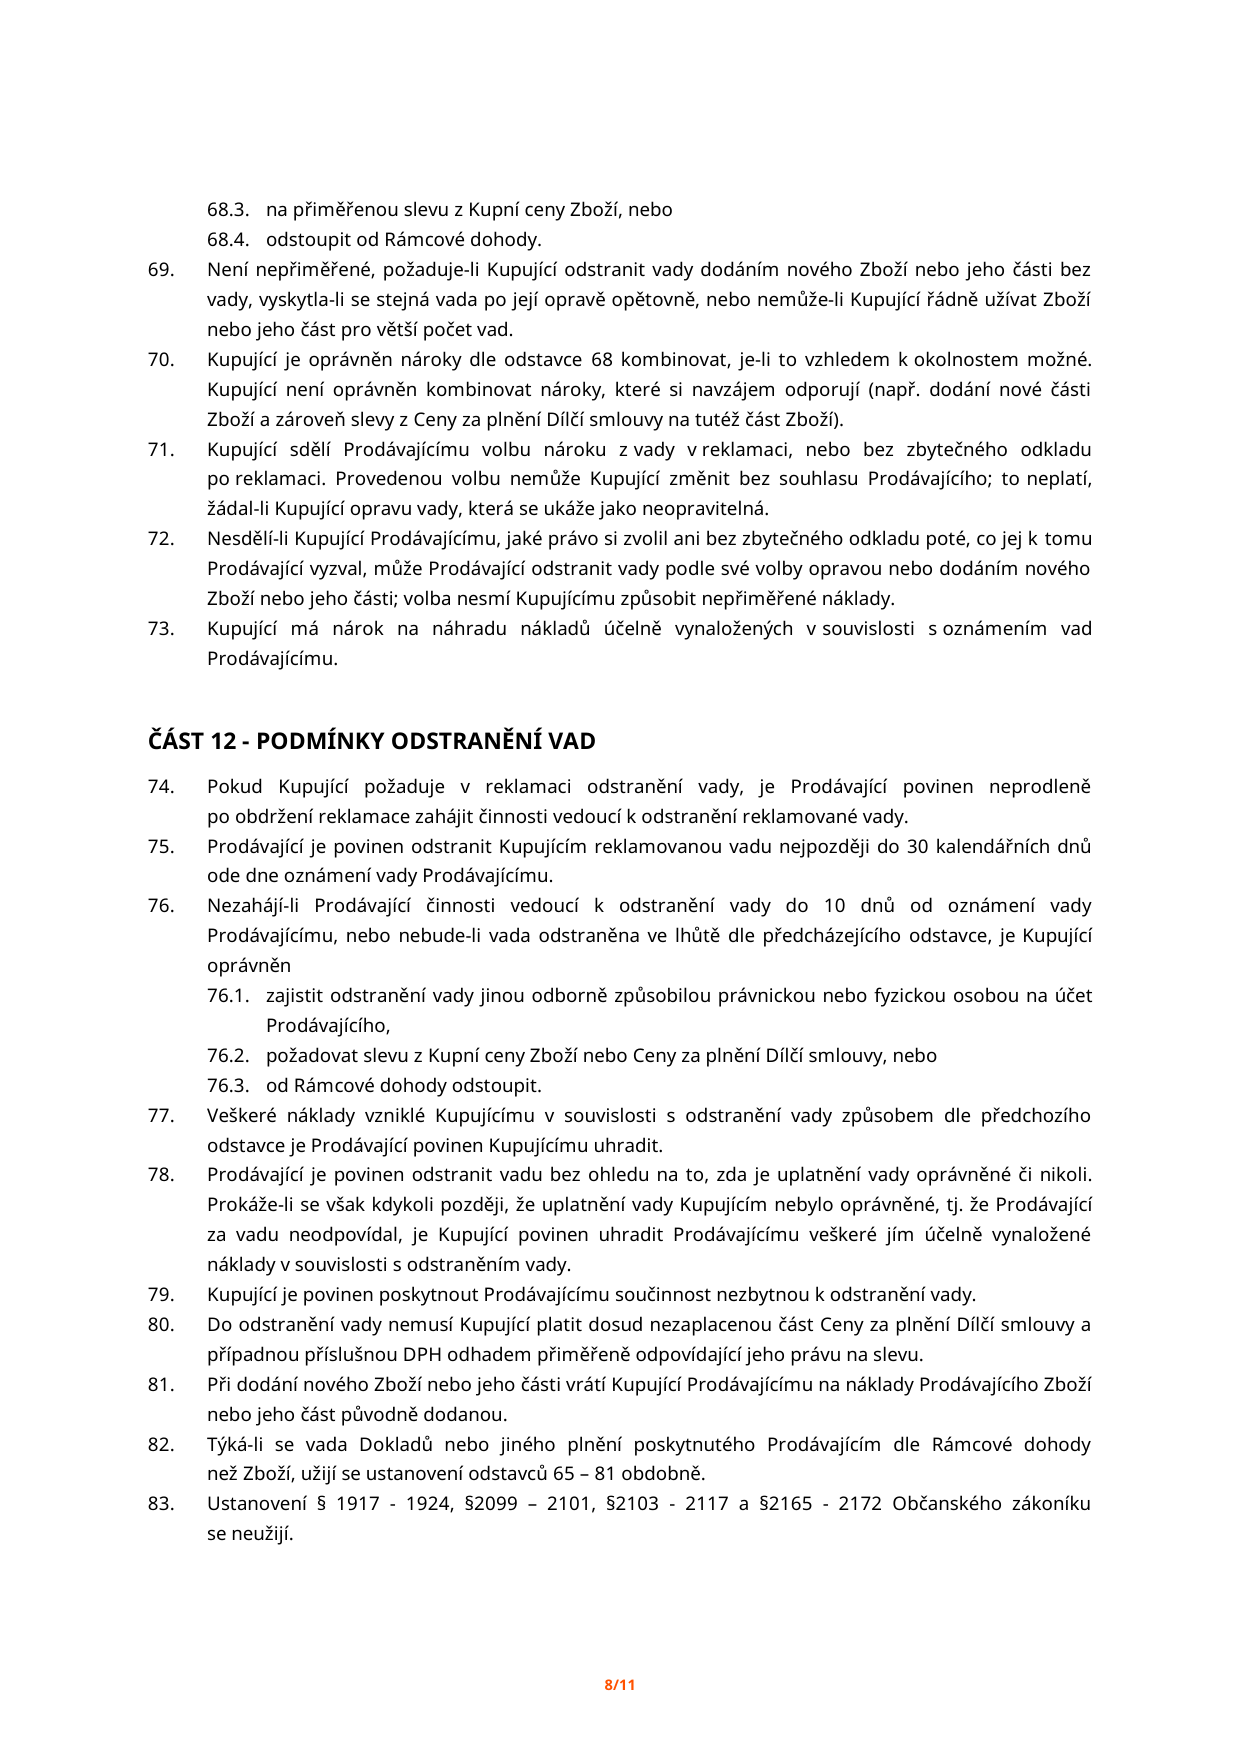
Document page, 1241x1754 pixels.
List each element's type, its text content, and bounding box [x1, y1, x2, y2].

list od Rámcové dohody odstoupit. [207, 1072, 1092, 1098]
list Prodávající je povinen odstranit Kupujícím reklamovanou vadu nejpozději do 30 kalendářních dnů ode dne oznámení vady Prodávajícímu. [148, 832, 1092, 888]
list Kupující je oprávněn nároky dle odstavce 68 kombinovat, je-li to vzhledem k okolnostem možné. Kupující není oprávněn kombinovat nároky, které si navzájem odporují (např. dodání nové části Zboží a zároveň slevy z Ceny za plnění Dílčí smlouvy na tutéž část Zboží). [148, 346, 1092, 432]
list Do odstranění vady nemusí Kupující platit dosud nezaplacenou část Ceny za plnění Dílčí smlouvy a případnou příslušnou DPH odhadem přiměřeně odpovídající jeho právu na slevu. [148, 1311, 1092, 1367]
list odstoupit od Rámcové dohody. [207, 226, 1092, 252]
list požadovat slevu z Kupní ceny Zboží nebo Ceny za plnění Dílčí smlouvy, nebo [207, 1042, 1092, 1068]
list Kupující je povinen poskytnout Prodávajícímu součinnost nezbytnou k odstranění vady. [148, 1281, 1092, 1307]
list Pokud Kupující požaduje v reklamaci odstranění vady, je Prodávající povinen neprodleně po obdržení reklamace zahájit činnosti vedoucí k odstranění reklamované vady. [148, 773, 1092, 829]
subtitle PODMÍNKY ODSTRANĚNÍ VAD [148, 724, 1092, 756]
list Kupující sdělí Prodávajícímu volbu nároku z vady v reklamaci, nebo bez zbytečného odkladu po reklamaci. Provedenou volbu nemůže Kupující změnit bez souhlasu Prodávajícího; to neplatí, žádal-li Kupující opravu vady, která se ukáže jako neopravitelná. [148, 435, 1092, 521]
list Ustanovení § 1917 - 1924, §2099 – 2101, §2103 - 2117 a §2165 - 2172 Občanského zákoníku se neužijí. [148, 1490, 1092, 1546]
list Prodávající je povinen odstranit vadu bez ohledu na to, zda je uplatnění vady oprávněné či nikoli. Prokáže-li se však kdykoli později, že uplatnění vady Kupujícím nebylo oprávněné, tj. že Prodávající za vadu neodpovídal, je Kupující povinen uhradit Prodávajícímu veškeré jím účelně vynaložené náklady v souvislosti s odstraněním vady. [148, 1161, 1092, 1277]
list Kupující má nárok na náhradu nákladů účelně vynaložených v souvislosti s oznámením vad Prodávajícímu. [148, 615, 1092, 671]
list Týká-li se vada Dokladů nebo jiného plnění poskytnutého Prodávajícím dle Rámcové dohody než Zboží, užijí se ustanovení odstavců 65 – 81 obdobně. [148, 1430, 1092, 1486]
list Při dodání nového Zboží nebo jeho části vrátí Kupující Prodávajícímu na náklady Prodávajícího Zboží nebo jeho část původně dodanou. [148, 1371, 1092, 1427]
list Veškeré náklady vzniklé Kupujícímu v souvislosti s odstranění vady způsobem dle předchozího odstavce je Prodávající povinen Kupujícímu uhradit. [148, 1102, 1092, 1157]
list Není nepřiměřené, požaduje-li Kupující odstranit vady dodáním nového Zboží nebo jeho části bez vady, vyskytla-li se stejná vada po její opravě opětovně, nebo nemůže-li Kupující řádně užívat Zboží nebo jeho část pro větší počet vad. [148, 256, 1092, 342]
list na přiměřenou slevu z Kupní ceny Zboží, nebo [207, 196, 1092, 222]
list Nesdělí-li Kupující Prodávajícímu, jaké právo si zvolil ani bez zbytečného odkladu poté, co jej k tomu Prodávající vyzval, může Prodávající odstranit vady podle své volby opravou nebo dodáním nového Zboží nebo jeho části; volba nesmí Kupujícímu způsobit nepřiměřené náklady. [148, 525, 1092, 611]
list Nezahájí-li Prodávající činnosti vedoucí k odstranění vady do 10 dnů od oznámení vady Prodávajícímu, nebo nebude-li vada odstraněna ve lhůtě dle předcházejícího odstavce, je Kupující oprávněn [148, 892, 1092, 978]
list zajistit odstranění vady jinou odborně způsobilou právnickou nebo fyzickou osobou na účet Prodávajícího, [207, 982, 1092, 1038]
